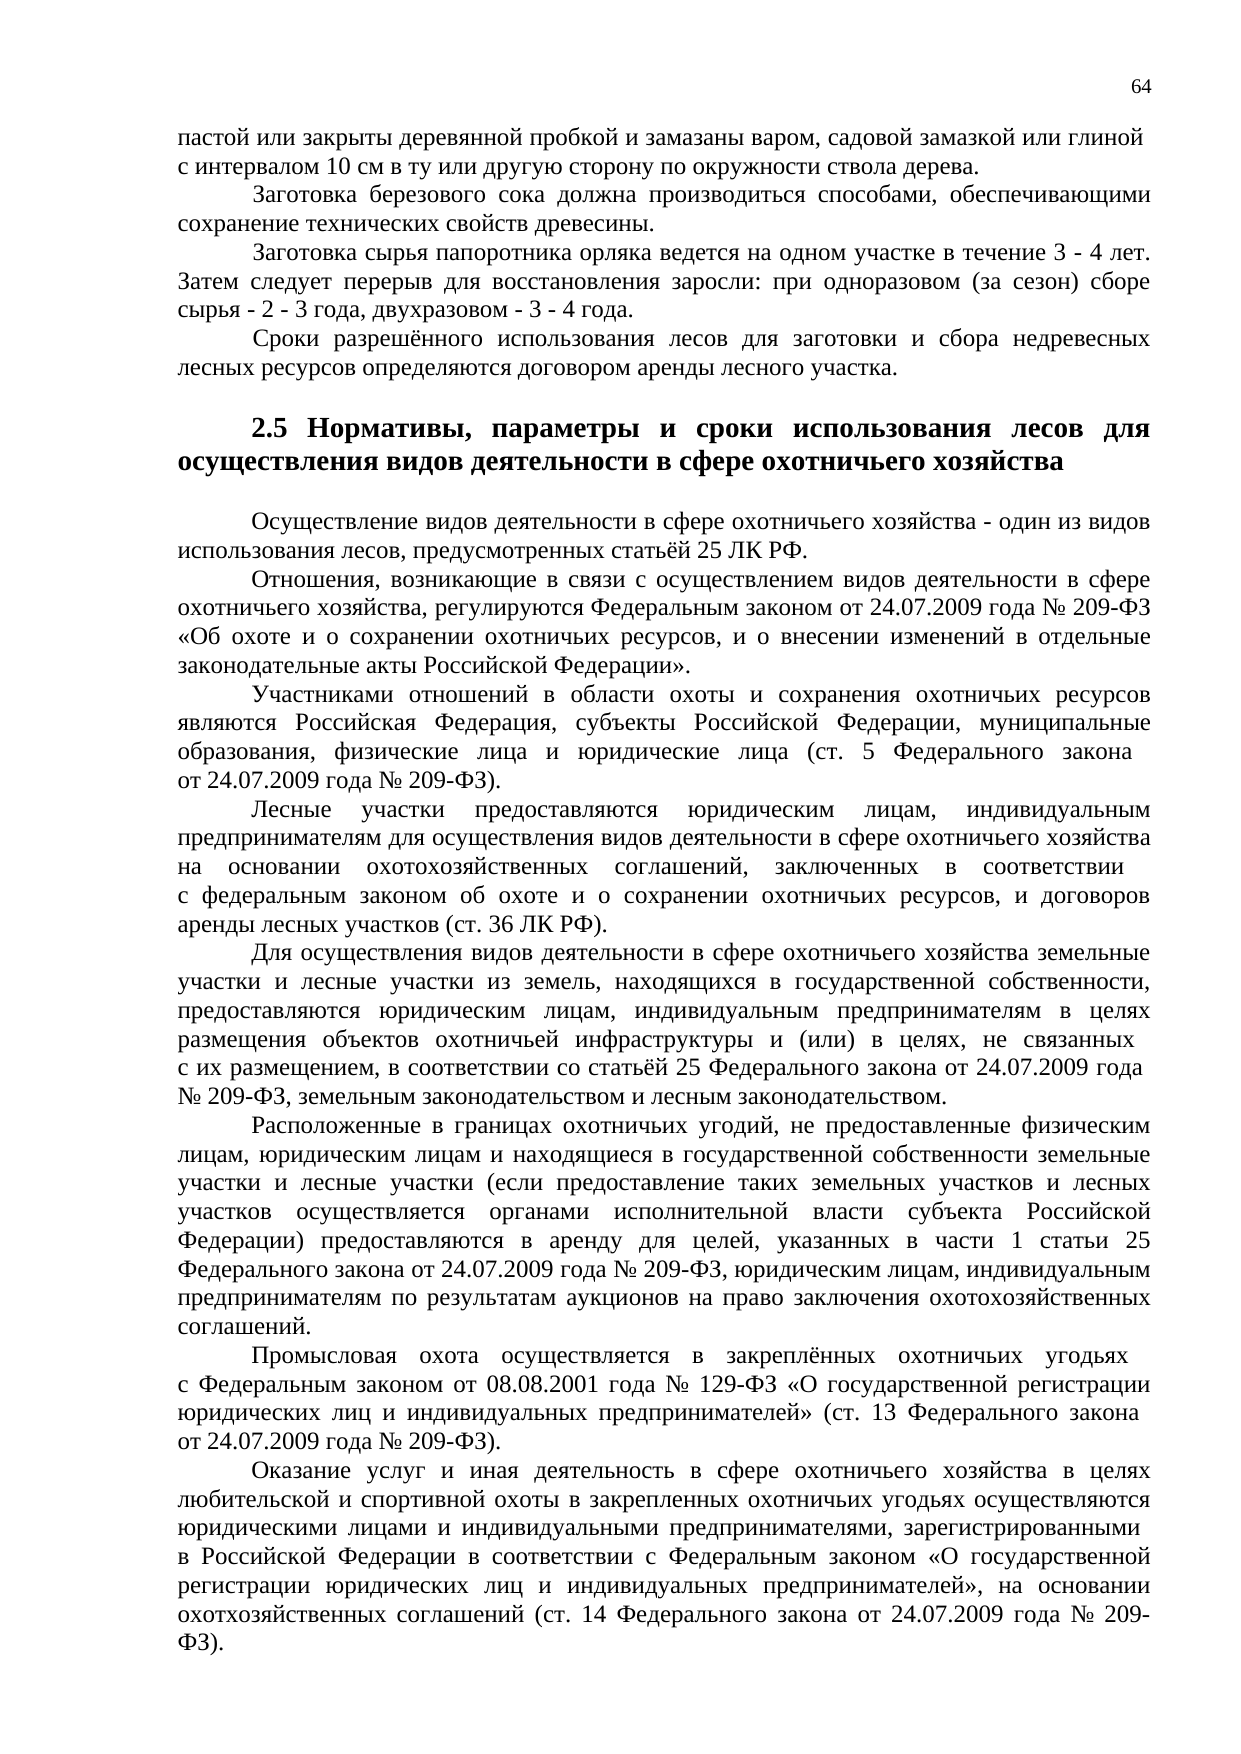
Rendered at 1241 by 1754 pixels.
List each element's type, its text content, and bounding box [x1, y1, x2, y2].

text Заготовка сырья папоротника орляка ведется на одном участке в течение 3 - 4 лет. Затем следует перерыв для восстановления заросли: при одноразовом (за сезон) сборе сырья - 2 - 3 года, двухразовом - 3 - 4 года. [177, 237, 1152, 323]
text Заготовка березового сока должна производиться способами, обеспечивающими сохранение технических свойств древесины. [177, 179, 1152, 237]
text Сроки разрешённого использования лесов для заготовки и сбора недревесных лесных ресурсов определяются договором аренды лесного участка. [177, 323, 1152, 381]
text 2.5 Нормативы, параметры и сроки использования лесов для осуществления видов деятельности в сфере охотничьего хозяйства [177, 410, 1152, 477]
text Осуществление видов деятельности в сфере охотничьего хозяйства - один из видов использования лесов, предусмотренных статьёй 25 ЛК РФ. [177, 506, 1152, 564]
text Расположенные в границах охотничьих угодий, не предоставленные физическим лицам, юридическим лицам и находящиеся в государственной собственности земельные участки и лесные участки (если предоставление таких земельных участков и лесных участков осуществляется органами исполнительной власти субъекта Российской Федерации) предоставляются в аренду для целей, указанных в части 1 статьи 25 Федерального закона от 24.07.2009 года № 209-ФЗ, юридическим лицам, индивидуальным предпринимателям по результатам аукционов на право заключения охотохозяйственных соглашений. [177, 1110, 1152, 1340]
text Лесные участки предоставляются юридическим лицам, индивидуальным предпринимателям для осуществления видов деятельности в сфере охотничьего хозяйства на основании охотохозяйственных соглашений, заключенных в соответствии с федеральным законом об охоте и о сохранении охотничьих ресурсов, и договоров аренды лесных участков (ст. 36 ЛК РФ). [177, 794, 1152, 937]
text Промысловая охота осуществляется в закреплённых охотничьих угодьях с Федеральным законом от 08.08.2001 года № 129-ФЗ «О государственной регистрации юридических лиц и индивидуальных предпринимателей» (ст. 13 Федерального закона от 24.07.2009 года № 209-ФЗ). [177, 1340, 1152, 1455]
text Для осуществления видов деятельности в сфере охотничьего хозяйства земельные участки и лесные участки из земель, находящихся в государственной собственности, предоставляются юридическим лицам, индивидуальным предпринимателям в целях размещения объектов охотничьей инфраструктуры и (или) в целях, не связанных с их размещением, в соответствии со статьёй 25 Федерального закона от 24.07.2009 года № 209-ФЗ, земельным законодательством и лесным законодательством. [177, 937, 1152, 1110]
text Участниками отношений в области охоты и сохранения охотничьих ресурсов являются Российская Федерация, субъекты Российской Федерации, муниципальные образования, физические лица и юридические лица (ст. 5 Федерального закона от 24.07.2009 года № 209-ФЗ). [177, 679, 1152, 794]
text Оказание услуг и иная деятельность в сфере охотничьего хозяйства в целях любительской и спортивной охоты в закрепленных охотничьих угодьях осуществляются юридическими лицами и индивидуальными предпринимателями, зарегистрированными в Российской Федерации в соответствии с Федеральным законом «О государственной регистрации юридических лиц и индивидуальных предпринимателей», на основании охотхозяйственных соглашений (ст. 14 Федерального закона от 24.07.2009 года № 209-ФЗ). [177, 1455, 1152, 1656]
text Отношения, возникающие в связи с осуществлением видов деятельности в сфере охотничьего хозяйства, регулируются Федеральным законом от 24.07.2009 года № 209-ФЗ «Об охоте и о сохранении охотничьих ресурсов, и о внесении изменений в отдельные законодательные акты Российской Федерации». [177, 564, 1152, 679]
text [177, 122, 1152, 179]
